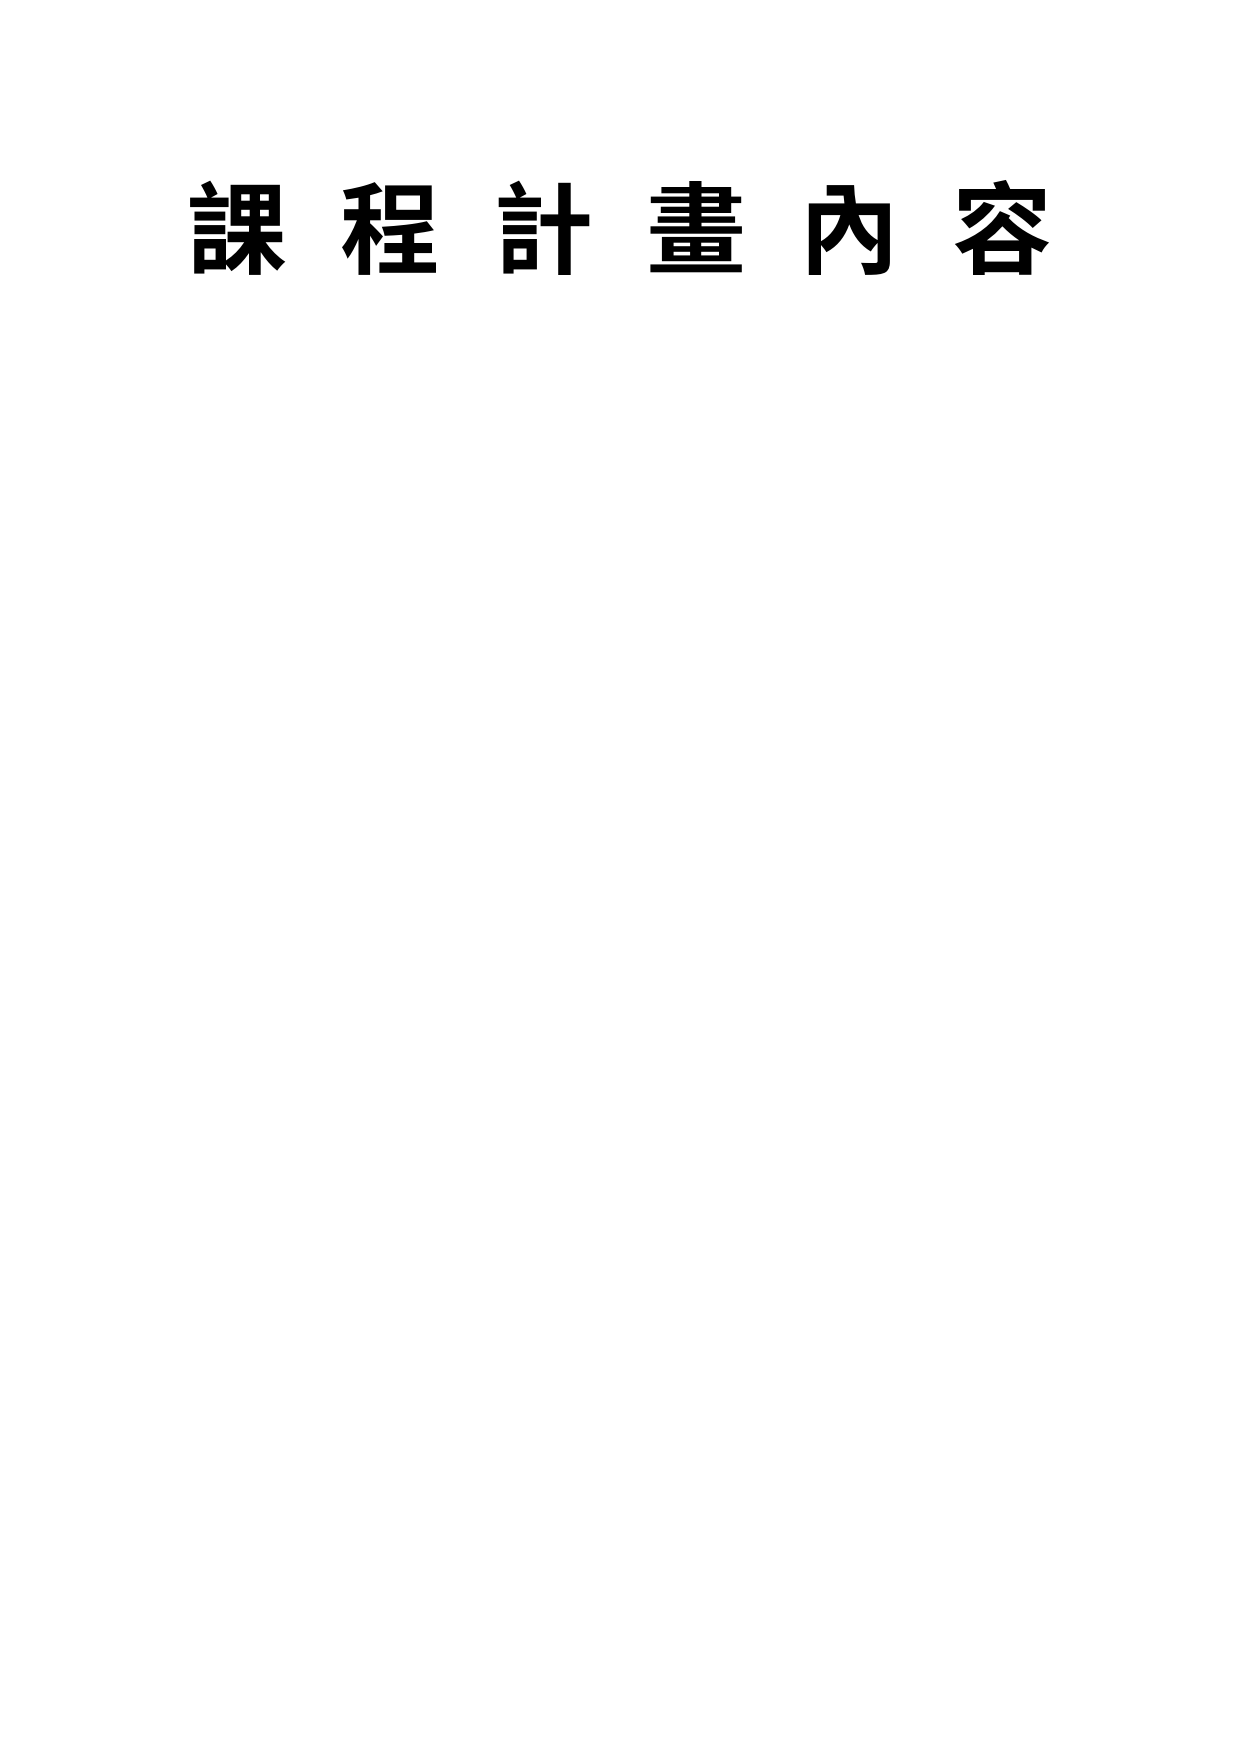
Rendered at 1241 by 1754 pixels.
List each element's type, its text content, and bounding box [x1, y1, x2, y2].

text 課程計畫內容 [187, 150, 1053, 295]
